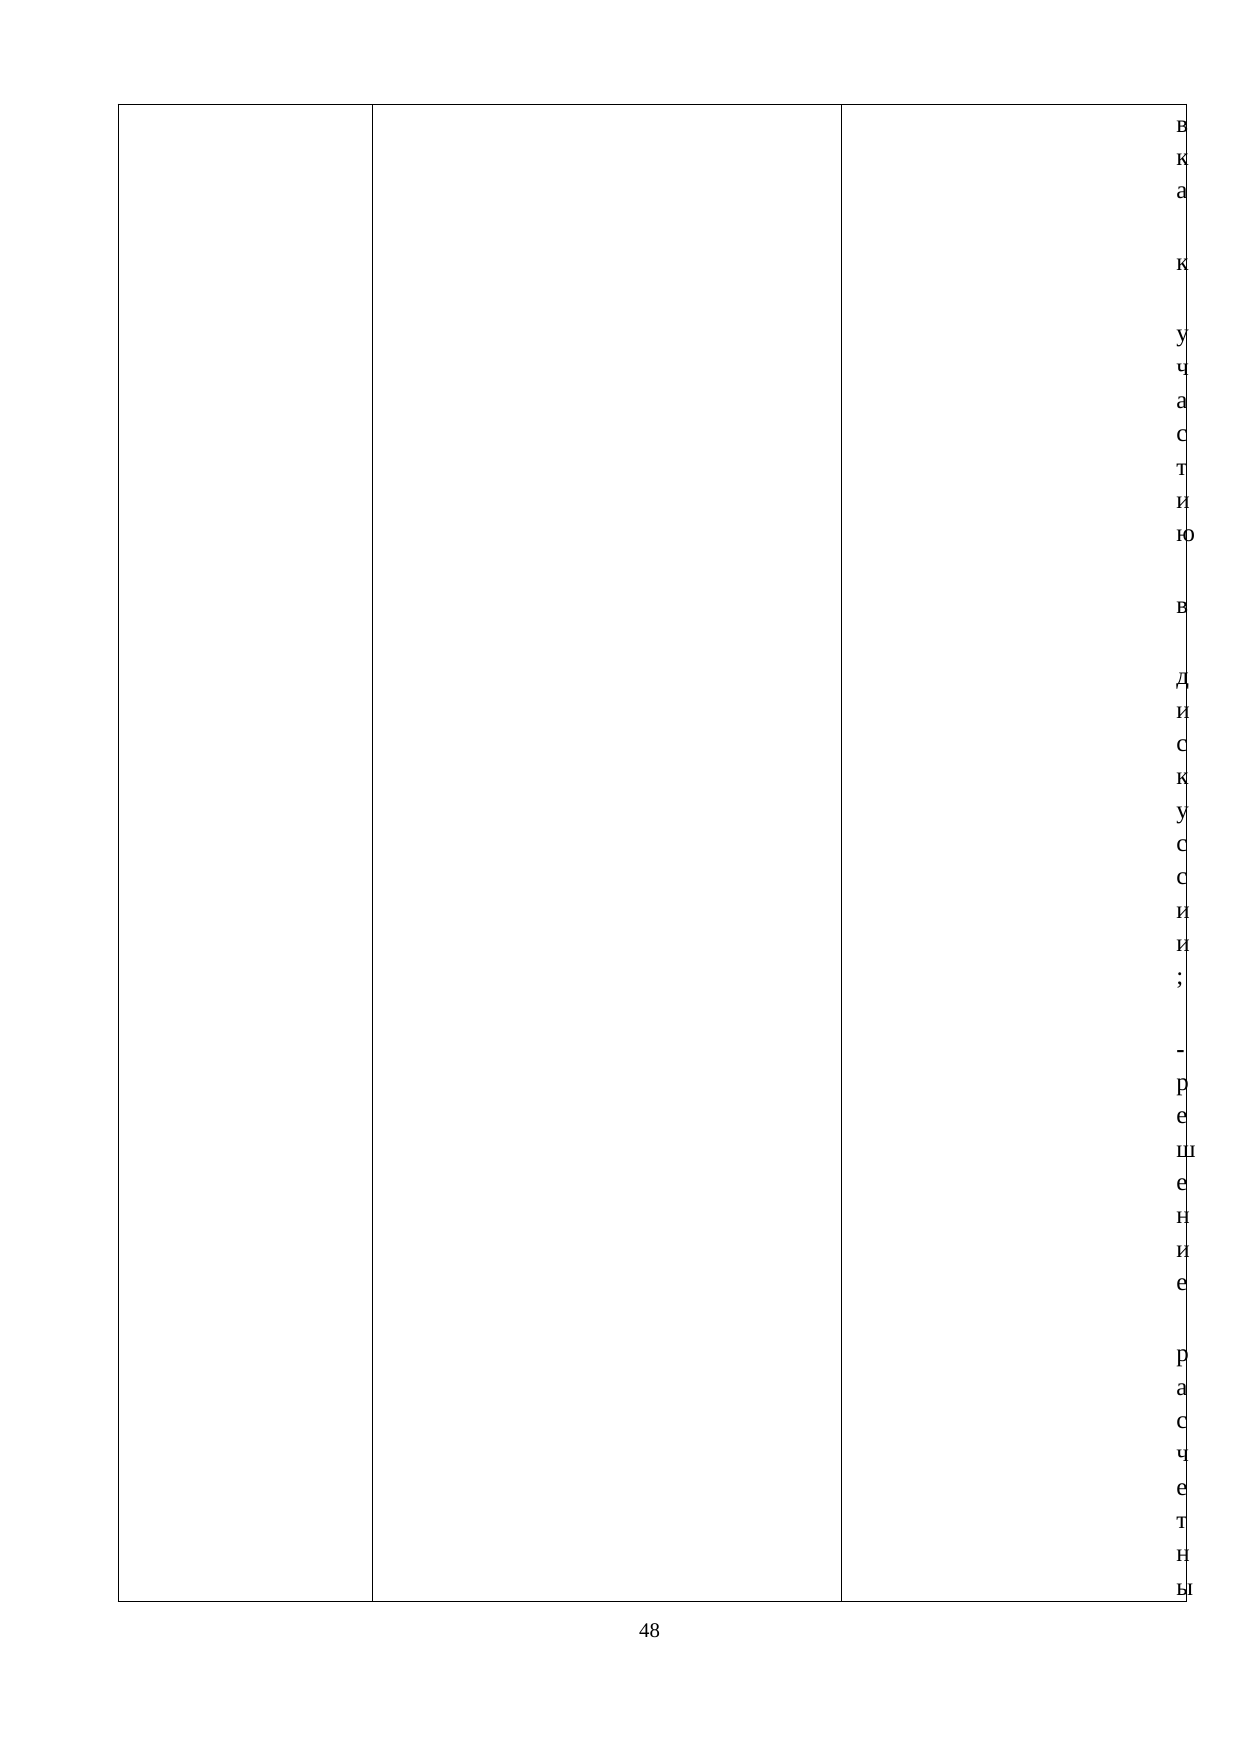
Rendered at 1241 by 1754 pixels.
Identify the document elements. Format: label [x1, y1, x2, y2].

table_cell [842, 105, 1186, 1601]
table_cell [373, 105, 841, 1601]
table_cell [119, 105, 372, 1601]
